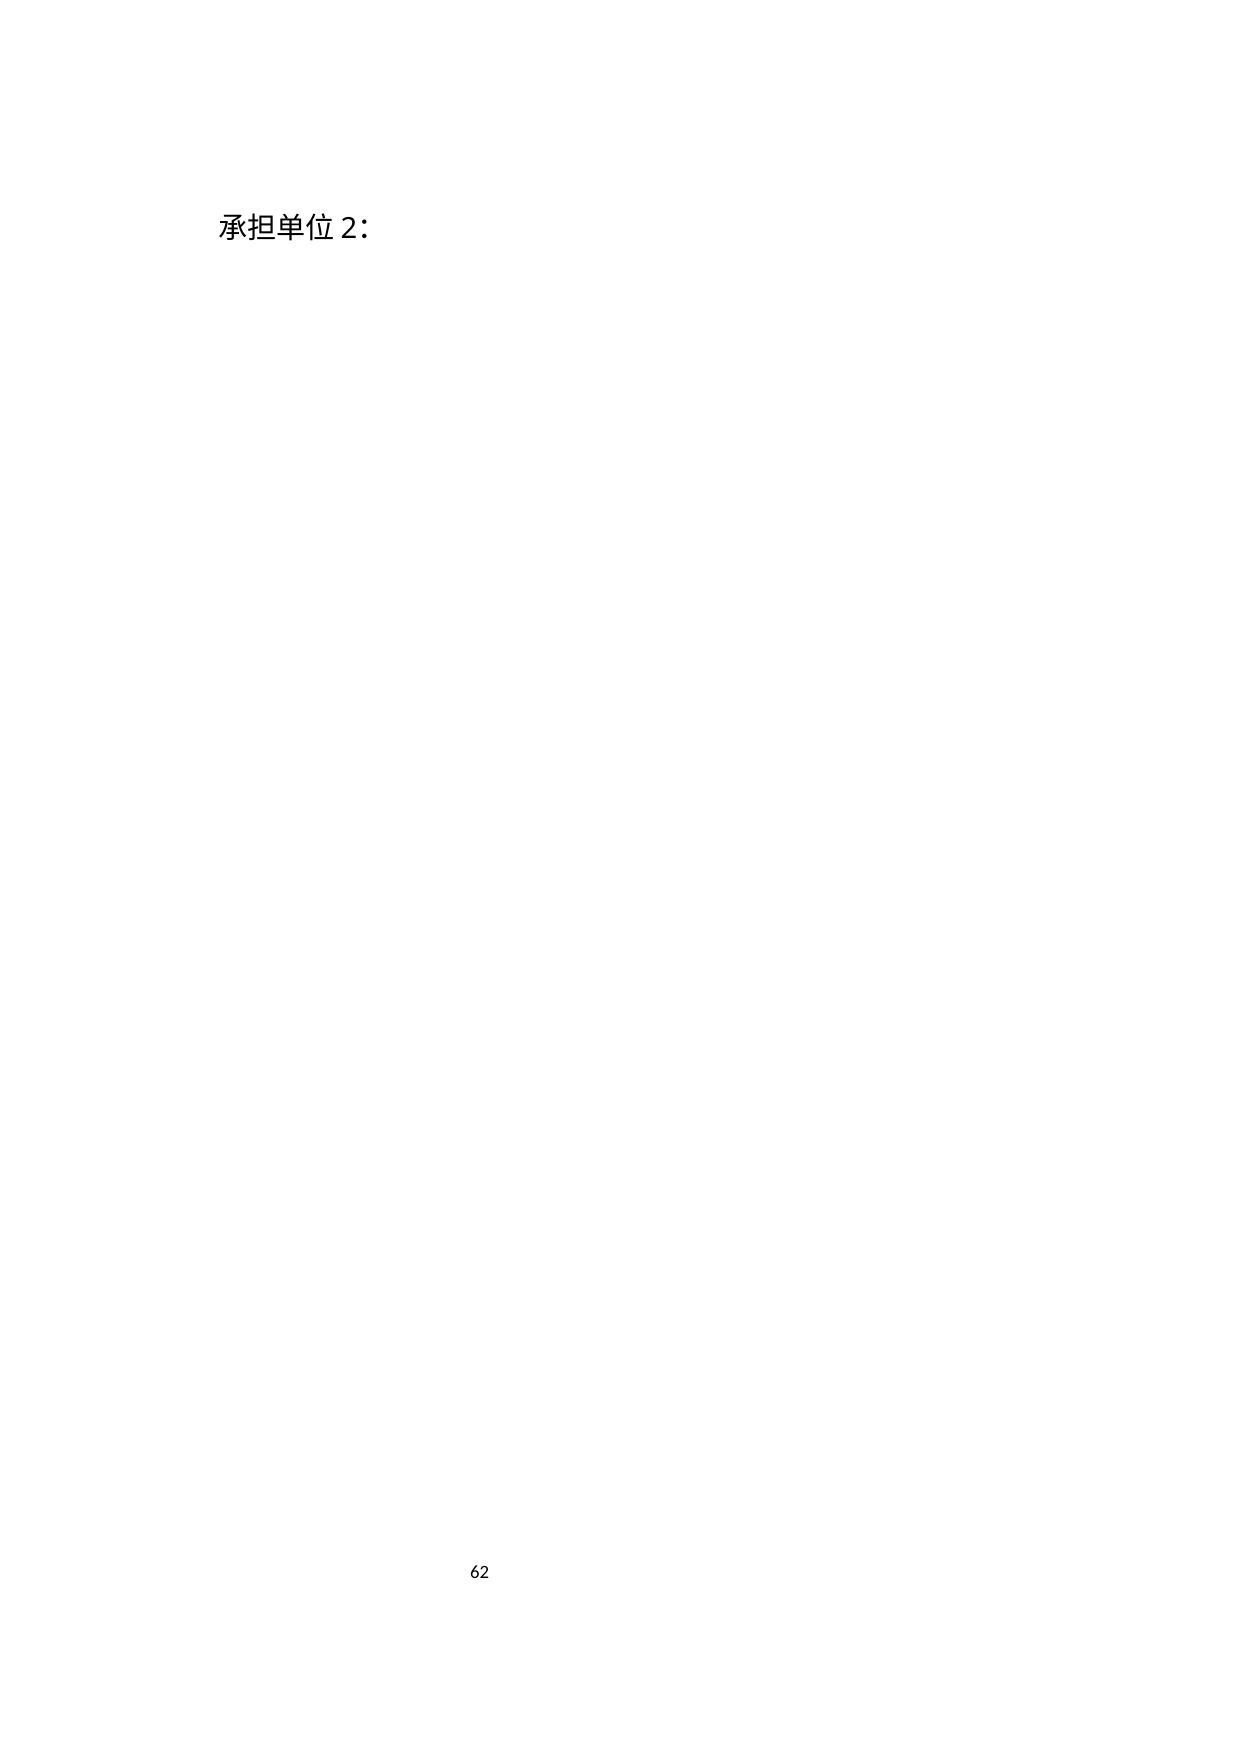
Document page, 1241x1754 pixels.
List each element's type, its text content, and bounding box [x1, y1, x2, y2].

text 承担单位2： [159, 195, 1022, 257]
